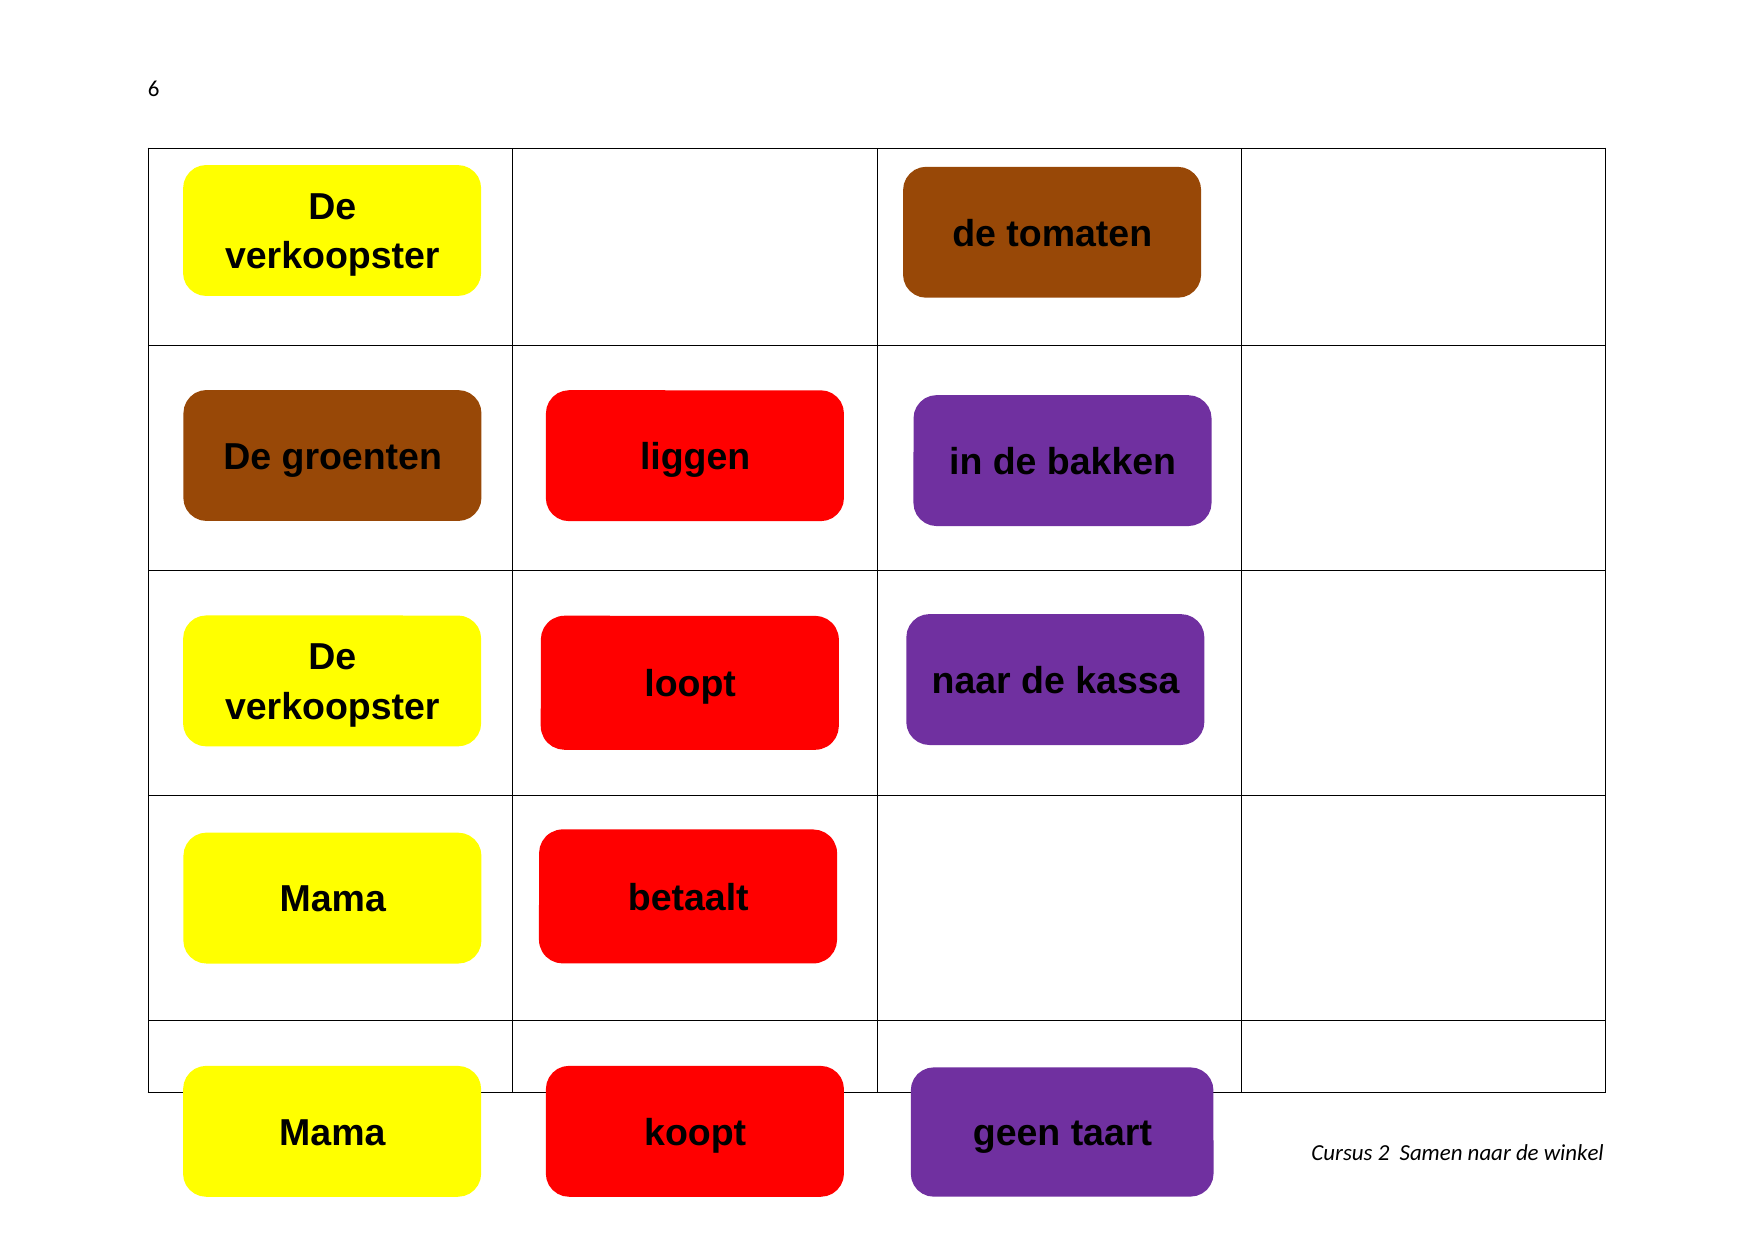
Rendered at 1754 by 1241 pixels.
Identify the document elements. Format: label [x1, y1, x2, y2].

table_cell [513, 149, 877, 345]
table_cell [513, 1021, 877, 1092]
table_cell [878, 346, 1241, 570]
table_cell [513, 796, 877, 1020]
table_cell [1242, 149, 1605, 345]
table_cell [1242, 796, 1605, 1020]
table_cell [878, 1021, 1241, 1092]
table_cell [149, 346, 512, 570]
table_cell [513, 571, 877, 795]
table_cell [1242, 346, 1605, 570]
table_cell [878, 571, 1241, 795]
table_cell [1242, 571, 1605, 795]
table_cell [1242, 1021, 1605, 1092]
table_cell [513, 346, 877, 570]
table_cell [878, 149, 1241, 345]
table_cell [878, 796, 1241, 1020]
table_cell [149, 571, 512, 795]
table_cell [149, 796, 512, 1020]
table_cell [149, 1021, 512, 1092]
table_cell [149, 149, 512, 345]
